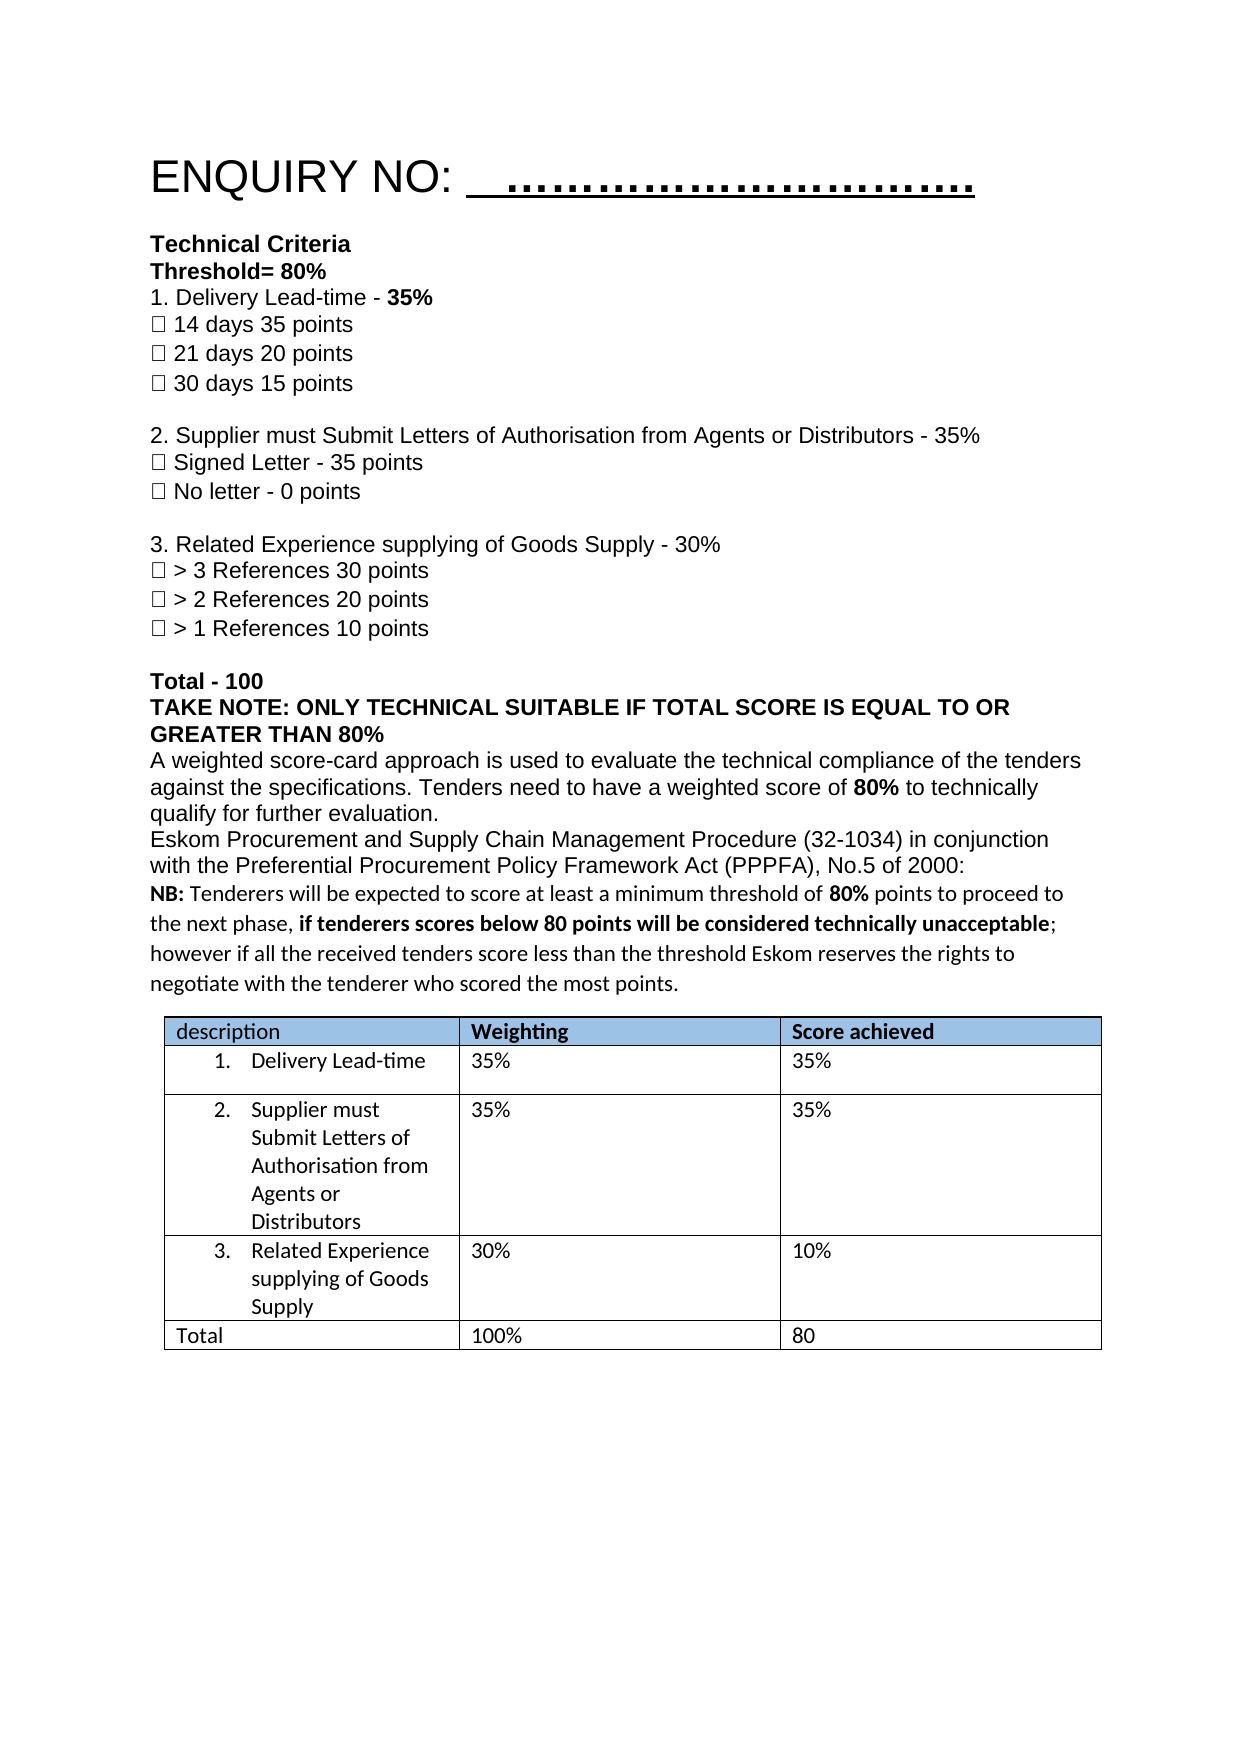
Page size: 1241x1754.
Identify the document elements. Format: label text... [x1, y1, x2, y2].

text 1. Delivery Lead-time - 35% [150, 284, 1090, 311]
text TAKE NOTE: ONLY TECHNICAL SUITABLE IF TOTAL SCORE IS EQUAL TO OR GREATER THAN 80% [150, 694, 1090, 747]
table_cell Supplier must Submit Letters of Authorisation from Agents or Distributors [165, 1095, 459, 1235]
text A weighted score-card approach is used to evaluate the technical compliance of the tenders against the specifications. Tenders need to have a weighted score of 80% to technically qualify for further evaluation. [150, 747, 1090, 826]
text NB: Tenderers will be expected to score at least a minimum threshold of 80% points to proceed to the next phase, if tenderers scores below 80 points will be considered technically unacceptable; however if all the received tenders score less than the threshold Eskom reserves the rights to negotiate with the tenderer who scored the most points. [150, 879, 1090, 997]
text  > 1 References 10 points [150, 615, 1090, 642]
text  21 days 20 points [150, 340, 1090, 366]
table_cell 35% [460, 1095, 780, 1235]
table_cell Related Experience supplying of Goods Supply [165, 1236, 459, 1320]
text  Signed Letter - 35 points [150, 449, 1090, 475]
text Eskom Procurement and Supply Chain Management Procedure (32-1034) in conjunction with the Preferential Procurement Policy Framework Act (PPPFA), No.5 of 2000: [150, 826, 1090, 879]
table_cell 10% [781, 1236, 1101, 1320]
text Threshold= 80% [150, 258, 1090, 284]
text  > 2 References 20 points [150, 586, 1090, 612]
text  No letter - 0 points [150, 478, 1090, 504]
text  > 3 References 30 points [150, 557, 1090, 583]
table_cell Delivery Lead-time [165, 1046, 459, 1094]
table_header Weighting [460, 1018, 780, 1045]
text  14 days 35 points [150, 311, 1090, 337]
table_cell Total [165, 1321, 459, 1349]
table_header description [165, 1018, 459, 1045]
text Total - 100 [150, 668, 1090, 694]
table_cell 35% [460, 1046, 780, 1094]
text Technical Criteria [150, 230, 1090, 258]
table_cell 35% [781, 1095, 1101, 1235]
table_cell 35% [781, 1046, 1101, 1094]
table_cell 80 [781, 1321, 1101, 1349]
table_header Score achieved [781, 1018, 1101, 1045]
text 2. Supplier must Submit Letters of Authorisation from Agents or Distributors - 35% [150, 422, 1090, 449]
text  30 days 15 points [150, 369, 1090, 396]
table_cell 100% [460, 1321, 780, 1349]
text ENQUIRY NO: …………………………. [150, 150, 1090, 203]
text 3. Related Experience supplying of Goods Supply - 30% [150, 531, 1090, 557]
table_cell 30% [460, 1236, 780, 1320]
